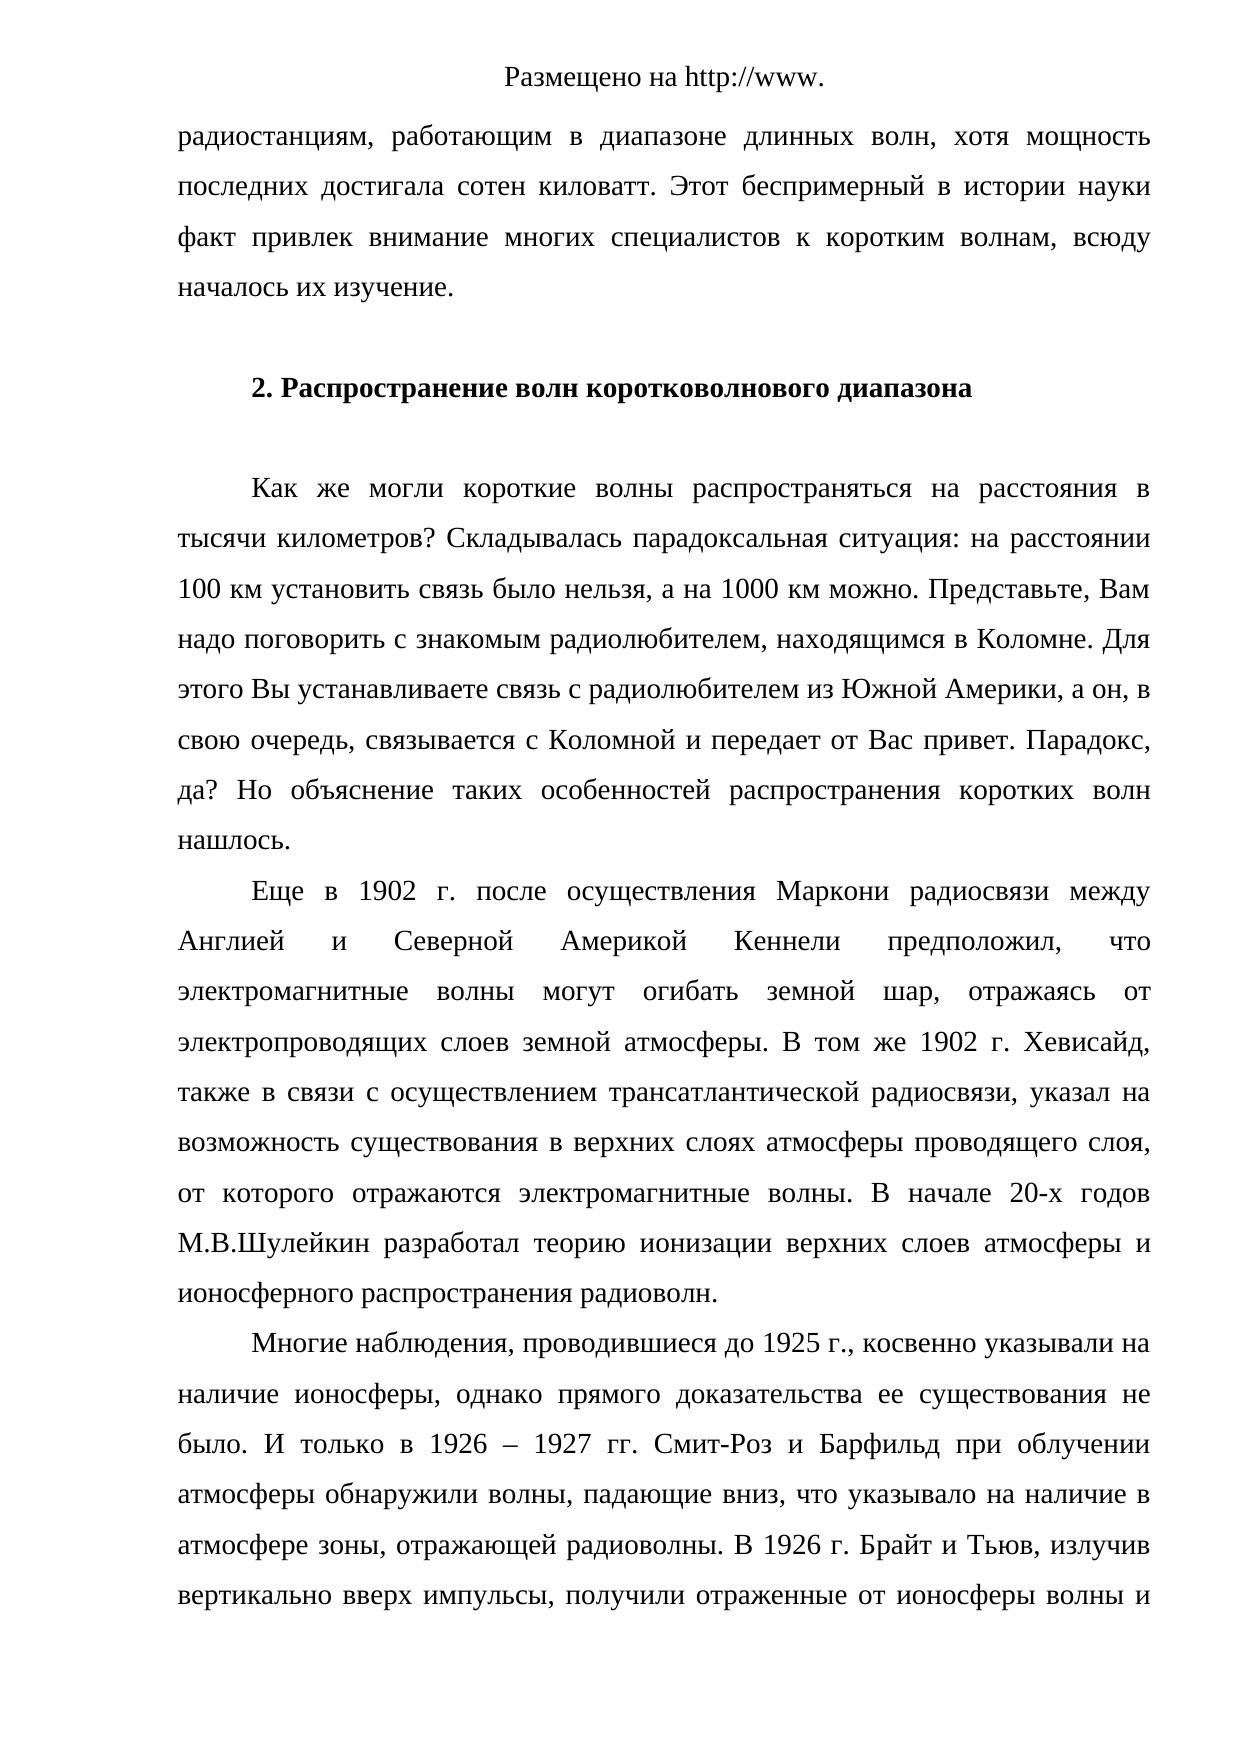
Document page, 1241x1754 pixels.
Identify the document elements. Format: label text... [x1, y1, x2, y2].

text Еще в . после осуществления Маркони радиосвязи между Англией и Северной Америкой Кеннели предположил, что электромагнитные волны могут огибать земной шар, отражаясь от электропроводящих слоев земной атмосферы. В том же . Хевисайд, также в связи с осуществлением трансатлантической радиосвязи, указал на возможность существования в верхних слоях атмосферы проводящего слоя, от которого отражаются электромагнитные волны. В начале 20-х годов М.В.Шулейкин разработал теорию ионизации верхних слоев атмосферы и ионосферного распространения радиоволн. [177, 873, 1152, 1309]
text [177, 1326, 1152, 1611]
text Как же могли короткие волны распространяться на расстояния в тысячи километров? Складывалась парадоксальная ситуация: на расстоянии установить связь было нельзя, а на можно. Представьте, Вам надо поговорить с знакомым радиолюбителем, находящимся в Коломне. Для этого Вы устанавливаете связь с радиолюбителем из Южной Америки, а он, в свою очередь, связывается с Коломной и передает от Вас привет. Парадокс, да? Но объяснение таких особенностей распространения коротких волн нашлось. [177, 470, 1152, 856]
list Распространение волн коротковолнового диапазона [177, 370, 1152, 403]
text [177, 118, 1152, 303]
